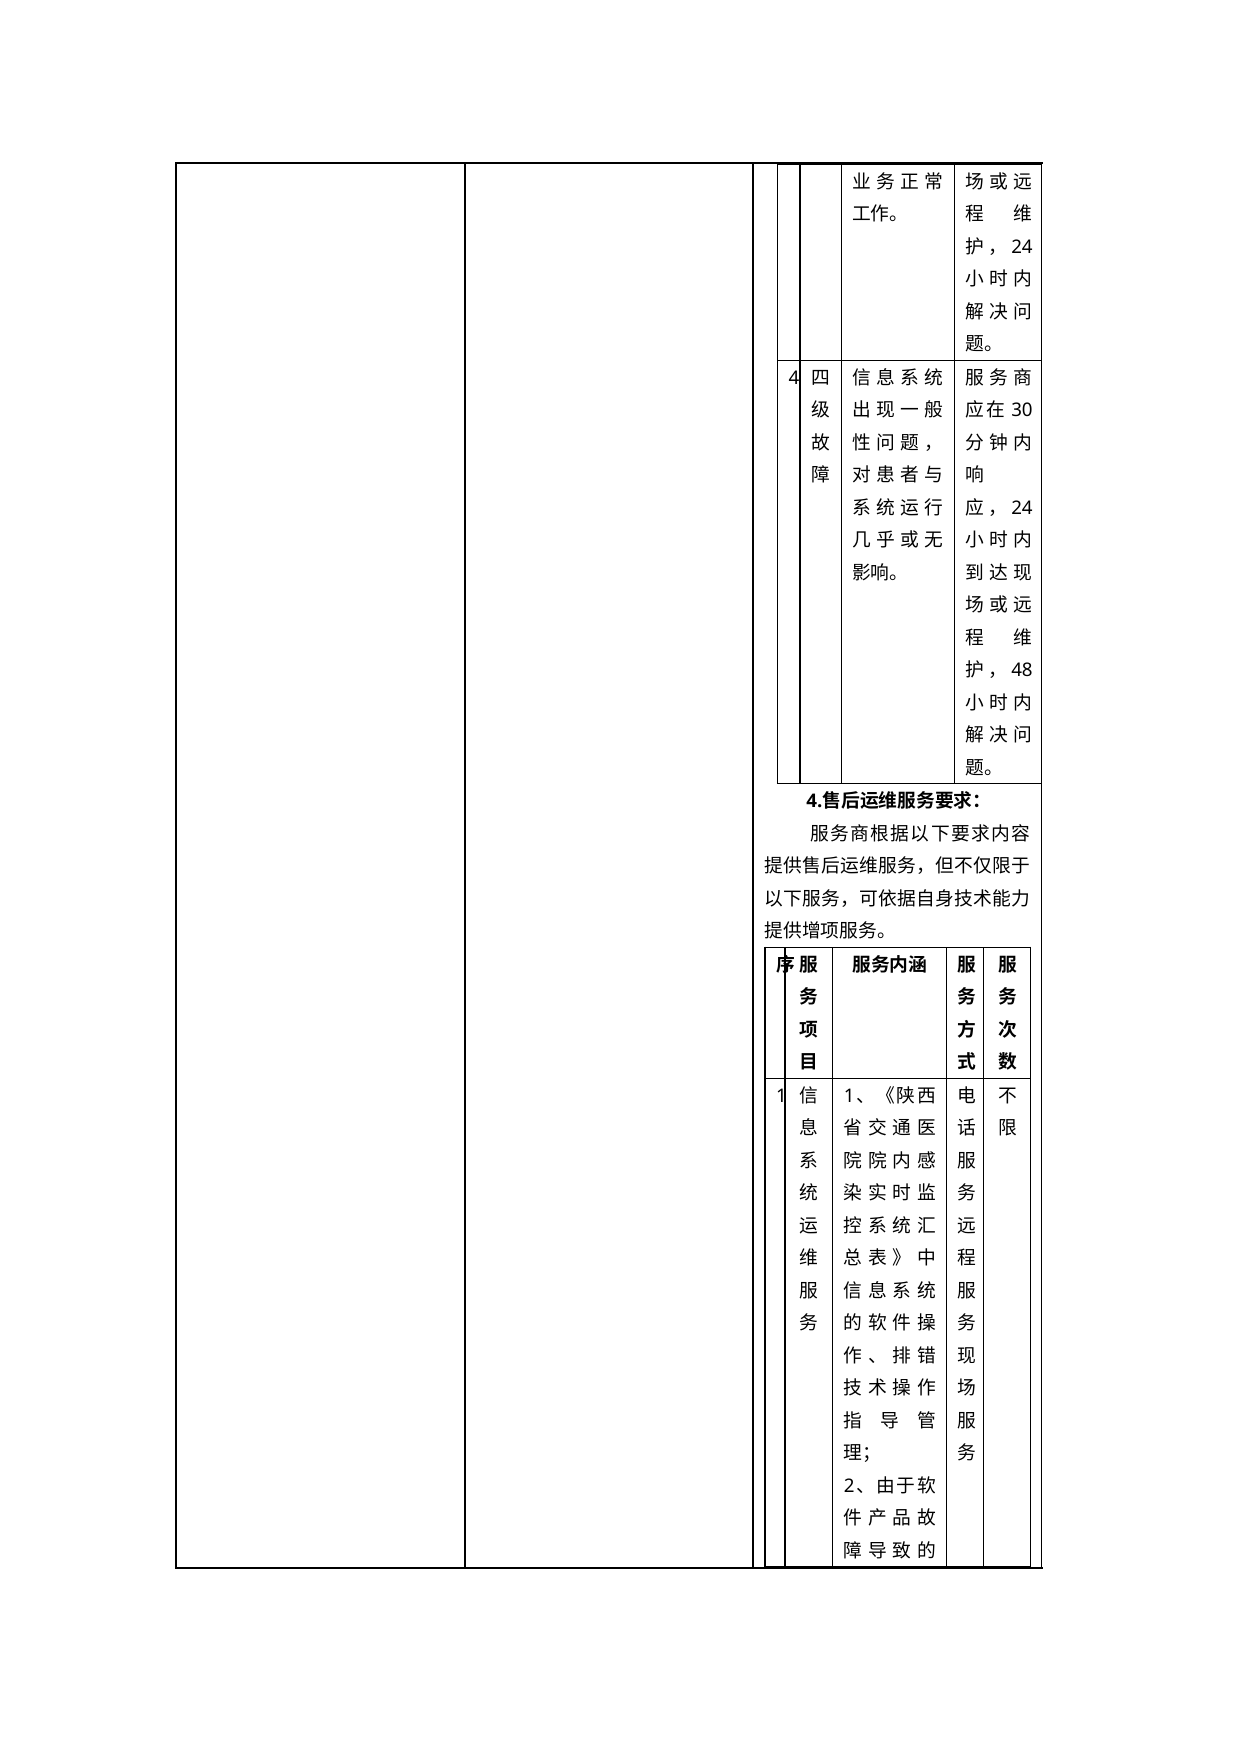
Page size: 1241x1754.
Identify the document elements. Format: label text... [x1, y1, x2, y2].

table_cell [466, 164, 752, 1567]
table_cell 1 [177, 164, 464, 1567]
